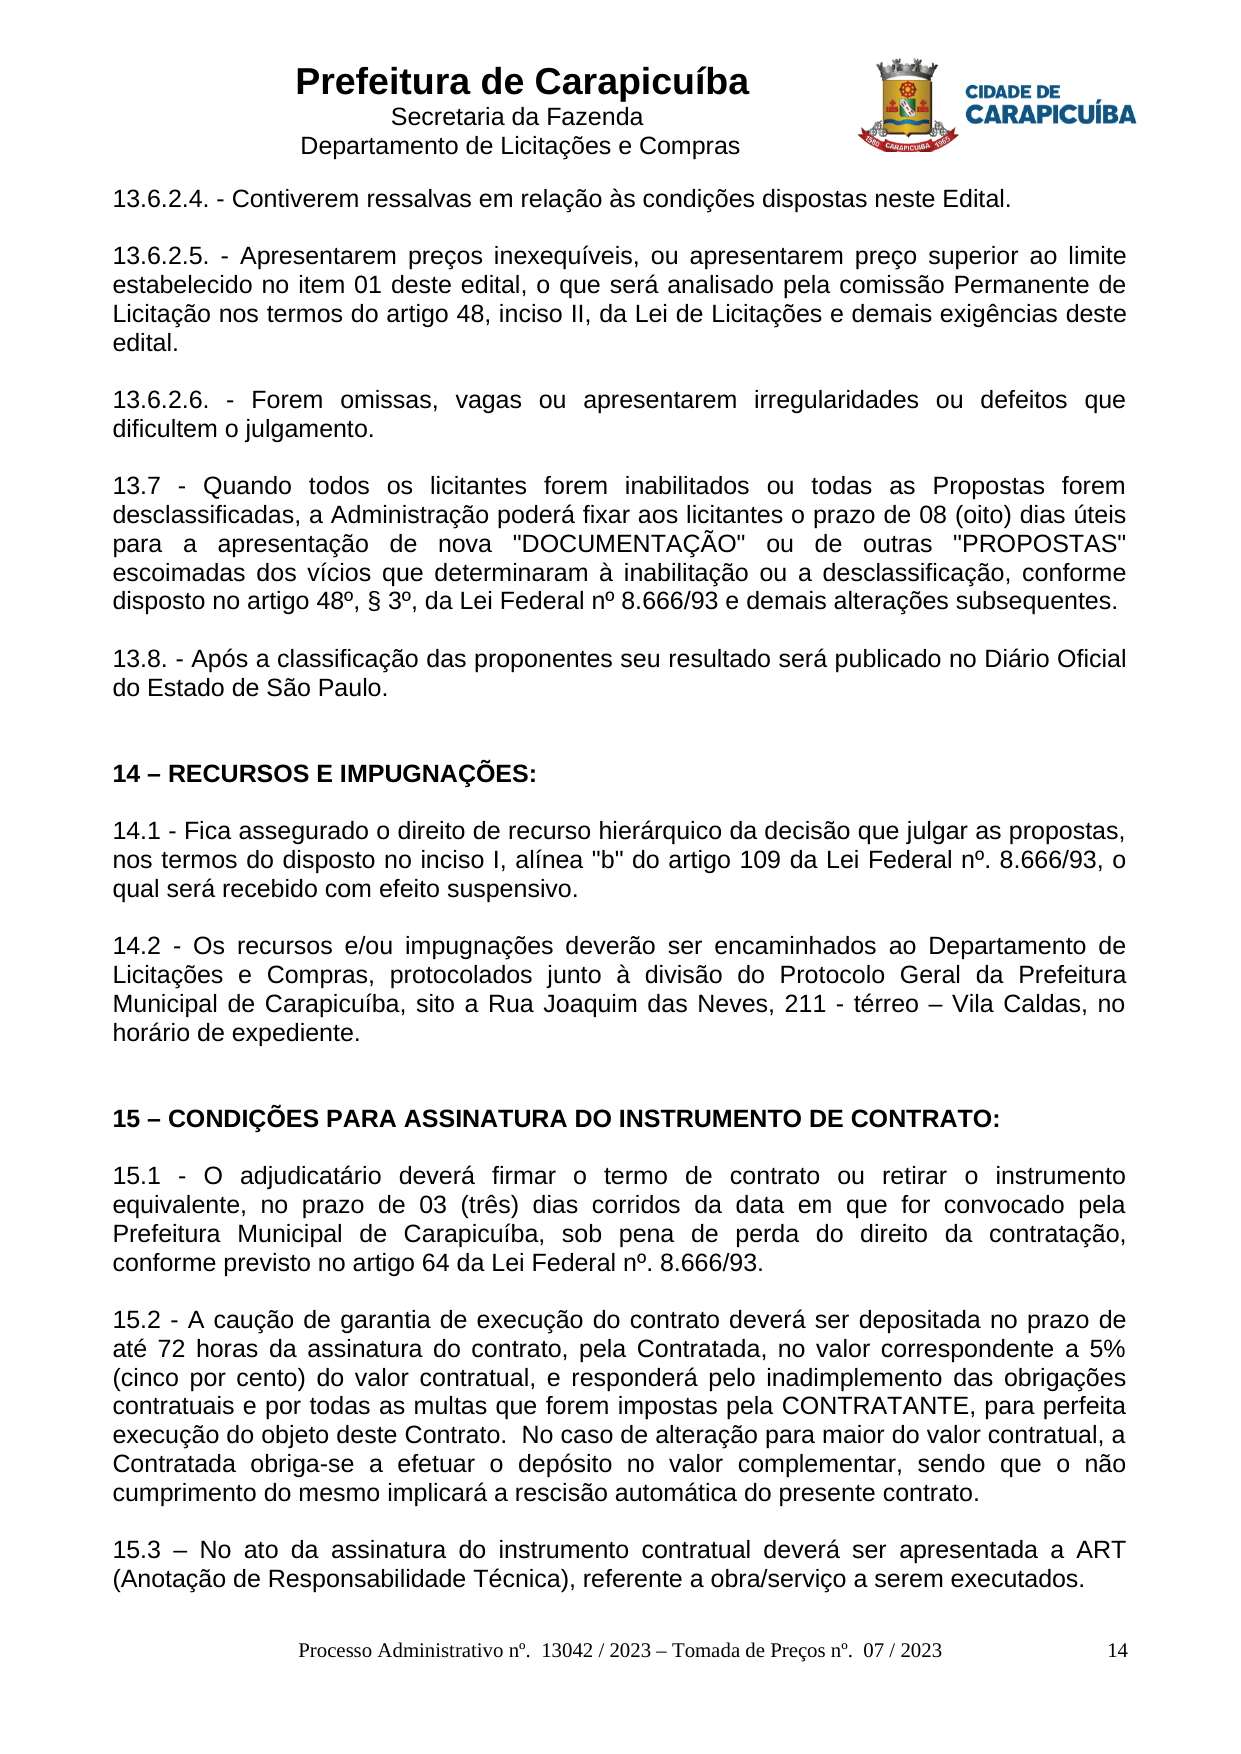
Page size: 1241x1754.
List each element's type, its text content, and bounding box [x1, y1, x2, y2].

text 15.1 - O adjudicatário deverá firmar o termo de contrato ou retirar o instrumento equivalente, no prazo de 03 (três) dias corridos da data em que for convocado pela Prefeitura Municipal de Carapicuíba, sob pena de perda do direito da contratação, conforme previsto no artigo 64 da Lei Federal nº. 8.666/93. [112, 1161, 1128, 1276]
text 14 – RECURSOS E IMPUGNAÇÕES: [112, 759, 1128, 787]
text 13.6.2.4. - Contiverem ressalvas em relação às condições dispostas neste Edital. [112, 184, 1128, 212]
text 13.7 - Quando todos os licitantes forem inabilitados ou todas as Propostas forem desclassificadas, a Administração poderá fixar aos licitantes o prazo de 08 (oito) dias úteis para a apresentação de nova "DOCUMENTAÇÃO" ou de outras "PROPOSTAS" escoimadas dos vícios que determinaram à inabilitação ou a desclassificação, conforme disposto no artigo 48º, § 3º, da Lei Federal nº 8.666/93 e demais alterações subsequentes. [112, 471, 1128, 615]
text 13.8. - Após a classificação das proponentes seu resultado será publicado no Diário Oficial do Estado de São Paulo. [112, 644, 1128, 701]
text 15 – CONDIÇÕES PARA ASSINATURA DO INSTRUMENTO DE CONTRATO: [112, 1104, 1128, 1132]
text 14.2 - Os recursos e/ou impugnações deverão ser encaminhados ao Departamento de Licitações e Compras, protocolados junto à divisão do Protocolo Geral da Prefeitura Municipal de Carapicuíba, sito a Rua Joaquim das Neves, 211 - térreo – Vila Caldas, no horário de expediente. [112, 931, 1128, 1046]
text 15.2 - A caução de garantia de execução do contrato deverá ser depositada no prazo de até 72 horas da assinatura do contrato, pela Contratada, no valor correspondente a 5% (cinco por cento) do valor contratual, e responderá pelo inadimplemento das obrigações contratuais e por todas as multas que forem impostas pela CONTRATANTE, para perfeita execução do objeto deste Contrato. No caso de alteração para maior do valor contratual, a Contratada obriga-se a efetuar o depósito no valor complementar, sendo que o não cumprimento do mesmo implicará a rescisão automática do presente contrato. [112, 1305, 1128, 1506]
picture [857, 57, 1139, 152]
text 15.3 – No ato da assinatura do instrumento contratual deverá ser apresentada a ART (Anotação de Responsabilidade Técnica), referente a obra/serviço a serem executados. [112, 1535, 1128, 1592]
text 13.6.2.6. - Forem omissas, vagas ou apresentarem irregularidades ou defeitos que dificultem o julgamento. [112, 385, 1128, 442]
text 14.1 - Fica assegurado o direito de recurso hierárquico da decisão que julgar as propostas, nos termos do disposto no inciso I, alínea "b" do artigo 109 da Lei Federal nº. 8.666/93, o qual será recebido com efeito suspensivo. [112, 816, 1128, 902]
text 13.6.2.5. - Apresentarem preços inexequíveis, ou apresentarem preço superior ao limite estabelecido no item 01 deste edital, o que será analisado pela comissão Permanente de Licitação nos termos do artigo 48, inciso II, da Lei de Licitações e demais exigências deste edital. [112, 241, 1128, 356]
